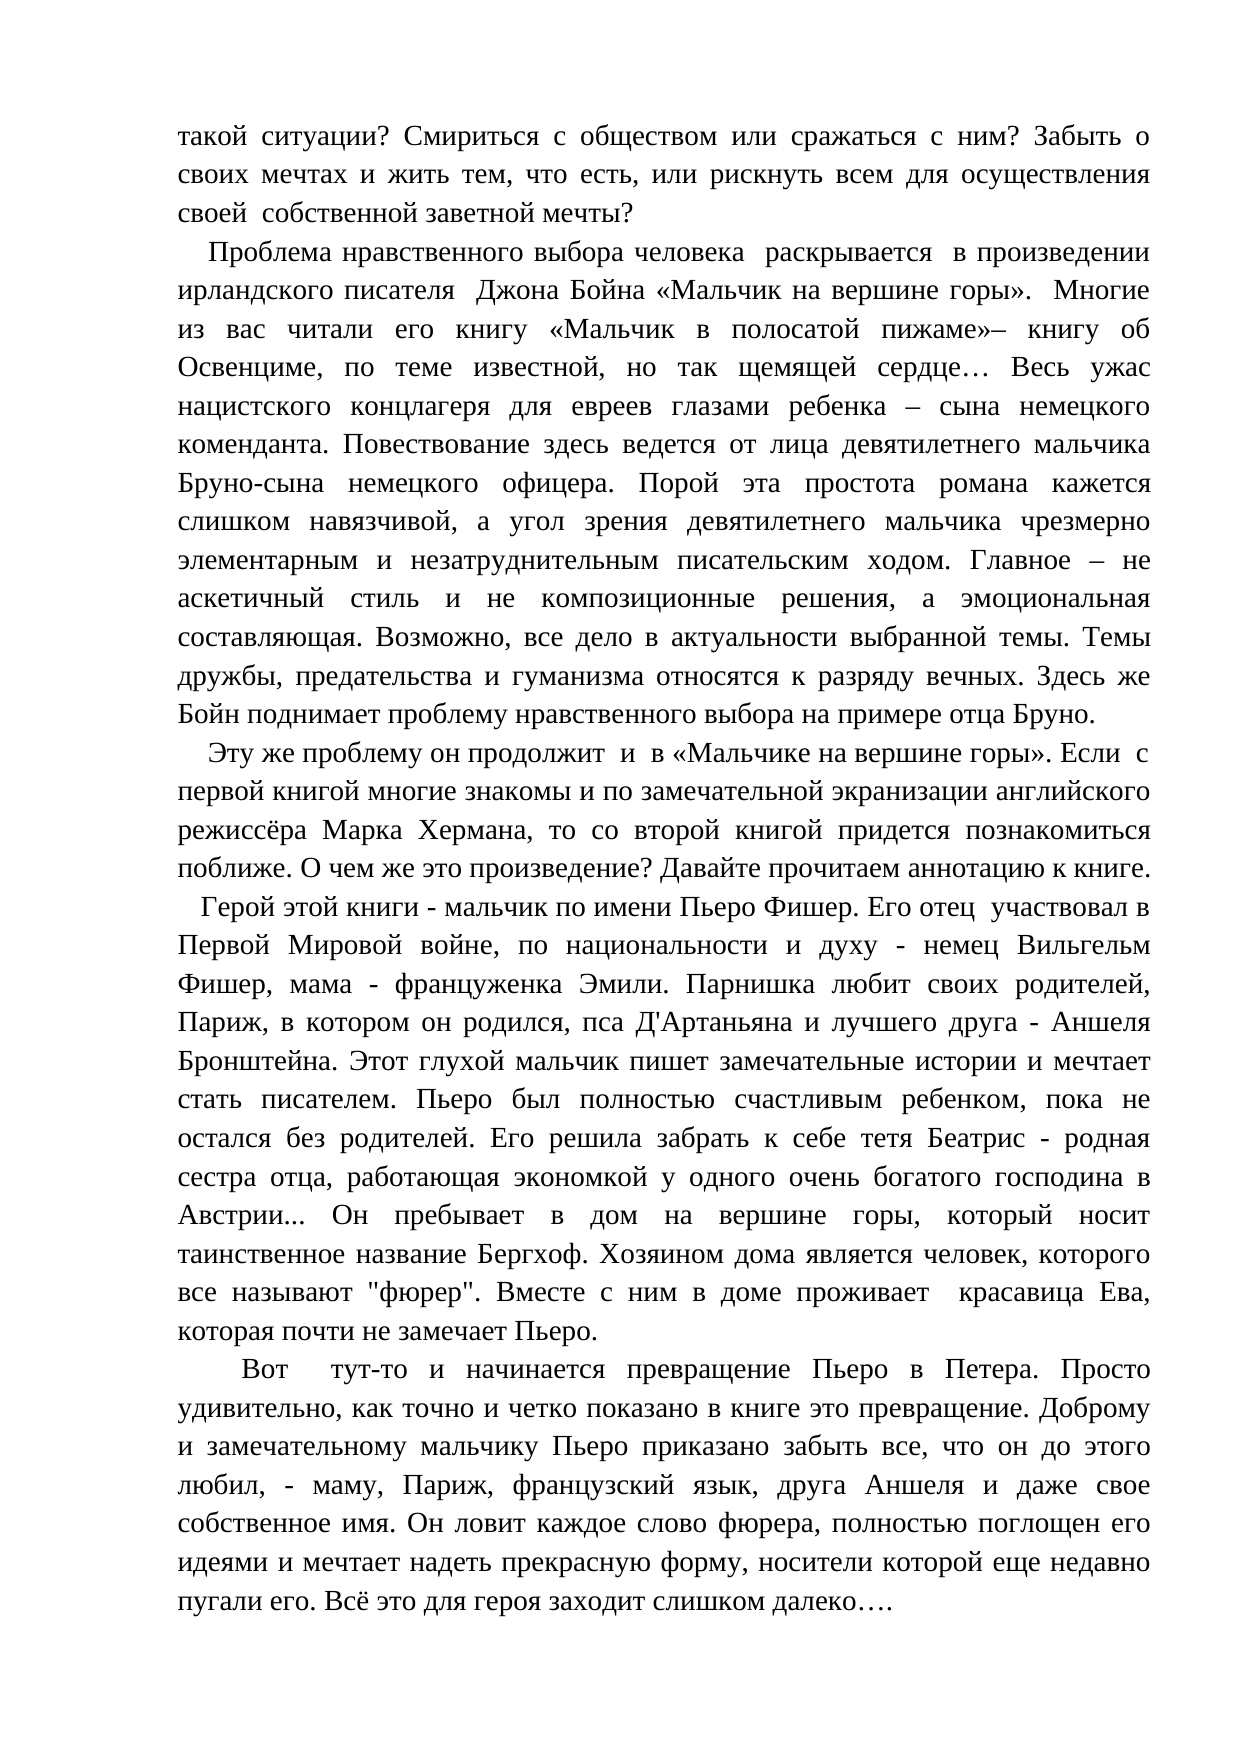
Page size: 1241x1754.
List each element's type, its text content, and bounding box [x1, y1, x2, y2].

text Вот тут-то и начинается превращение Пьеро в Петера. Просто удивительно, как точно и четко показано в книге это превращение. Доброму и замечательному мальчику Пьеро приказано забыть все, что он до этого любил, - маму, Париж, французский язык, друга Аншеля и даже свое собственное имя. Он ловит каждое слово фюрера, полностью поглощен его идеями и мечтает надеть прекрасную форму, носители которой еще недавно пугали его. Всё это для героя заходит слишком далеко…. [177, 1351, 1152, 1616]
text Эту же проблему он продолжит и в «Мальчике на вершине горы». Если с первой книгой многие знакомы и по замечательной экранизации английского режиссёра Марка Хермана, то со второй книгой придется познакомиться поближе. О чем же это произведение? Давайте прочитаем аннотацию к книге. [177, 735, 1152, 884]
text Проблема нравственного выбора человека раскрывается в произведении ирландского писателя Джона Бойна «Мальчик на вершине горы». Многие из вас читали его книгу «Мальчик в полосатой пижаме»– книгу об Освенциме, по теме известной, но так щемящей сердце… Весь ужас нацистского концлагеря для евреев глазами ребенка – сына немецкого коменданта. Повествование здесь ведется от лица девятилетнего мальчика Бруно-сына немецкого офицера. Порой эта простота романа кажется слишком навязчивой, а угол зрения девятилетнего мальчика чрезмерно элементарным и незатруднительным писательским ходом. Главное – не аскетичный стиль и не композиционные решения, а эмоциональная составляющая. Возможно, все дело в актуальности выбранной темы. Темы дружбы, предательства и гуманизма относятся к разряду вечных. Здесь же Бойн поднимает проблему нравственного выбора на примере отца Бруно. [177, 234, 1152, 730]
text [177, 118, 1152, 229]
text Герой этой книги - мальчик по имени Пьеро Фишер. Его отец участвовал в Первой Мировой войне, по национальности и духу - немец Вильгельм Фишер, мама - француженка Эмили. Парнишка любит своих родителей, Париж, в котором он родился, пса Д'Артаньяна и лучшего друга - Аншеля Бронштейна. Этот глухой мальчик пишет замечательные истории и мечтает стать писателем. Пьеро был полностью счастливым ребенком, пока не остался без родителей. Его решила забрать к себе тетя Беатрис - родная сестра отца, работающая экономкой у одного очень богатого господина в Австрии... Он пребывает в дом на вершине горы, который носит таинственное название Бергхоф. Хозяином дома является человек, которого все называют "фюрер". Вместе с ним в доме проживает красавица Ева, которая почти не замечает Пьеро. [177, 889, 1152, 1346]
